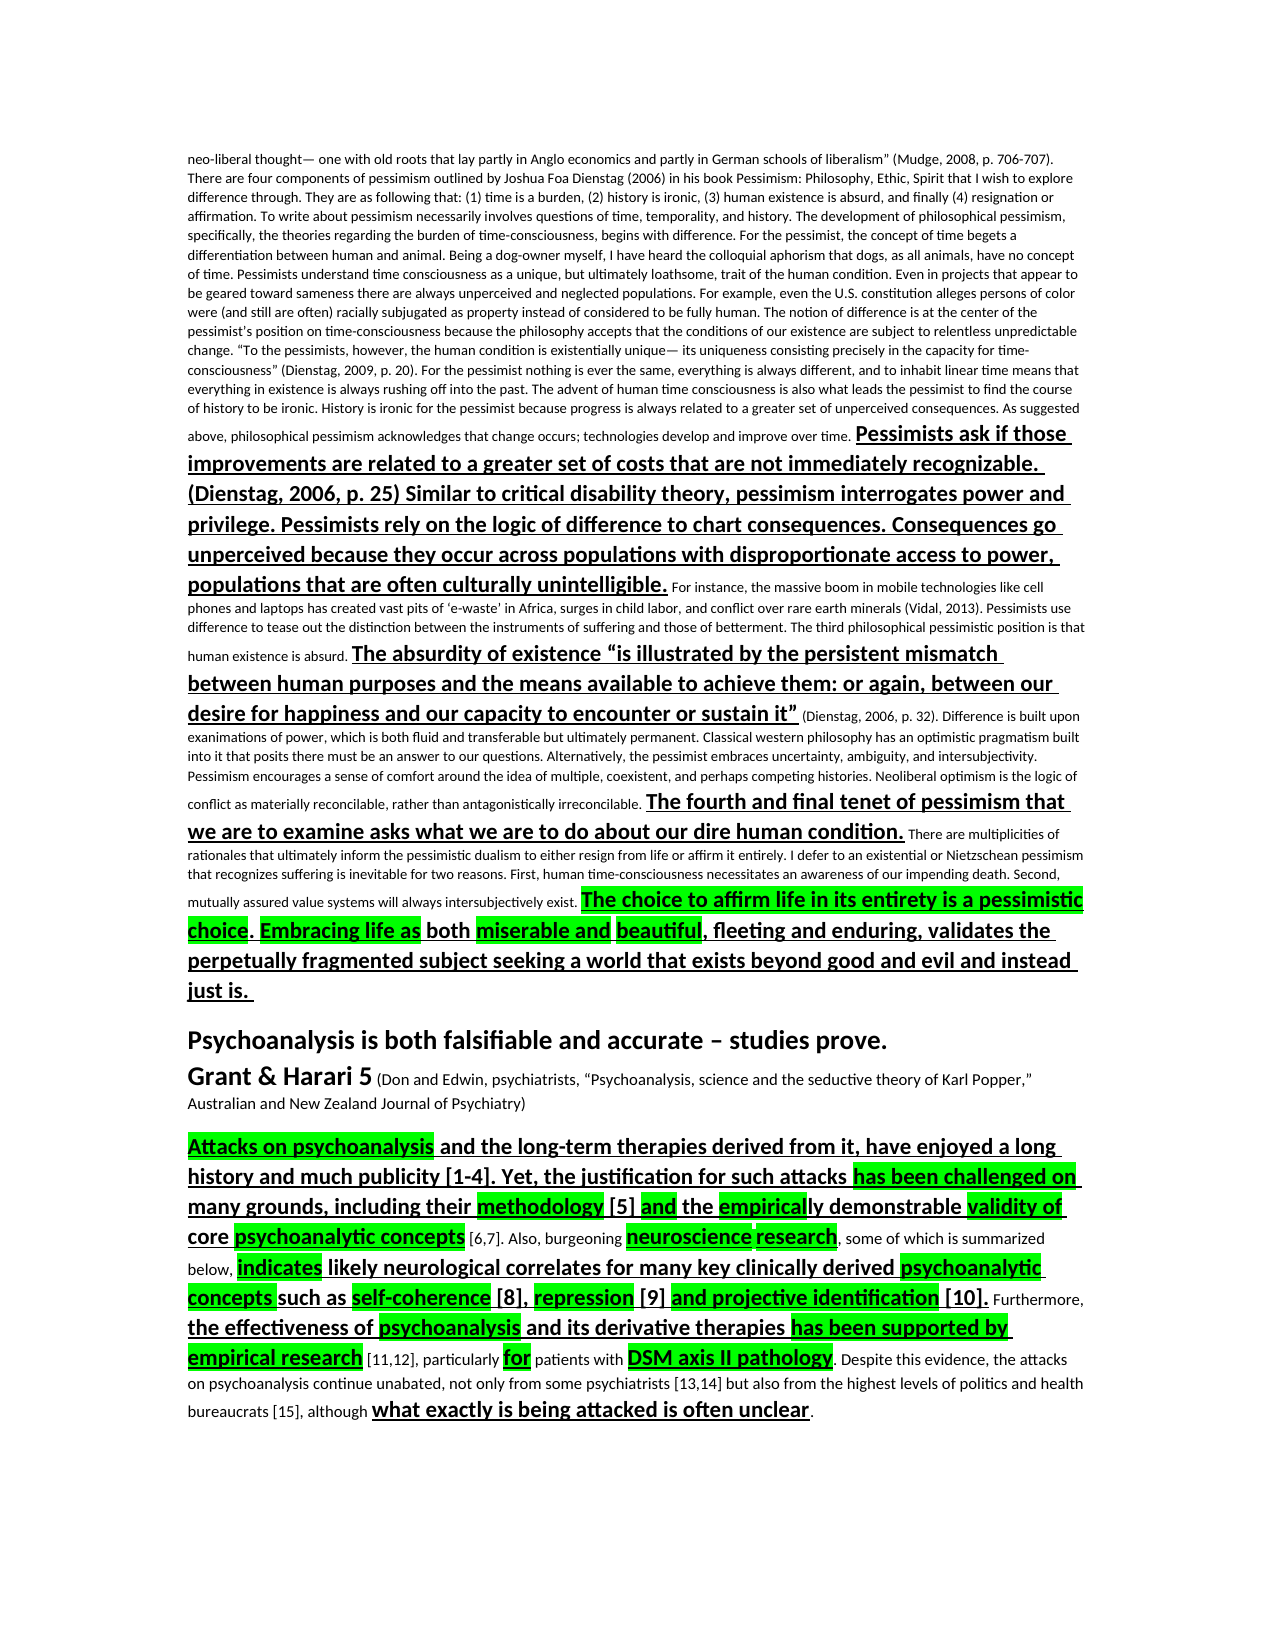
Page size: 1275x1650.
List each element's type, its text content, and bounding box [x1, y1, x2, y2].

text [187, 150, 1087, 1004]
text Attacks on psychoanalysis and the long-term therapies derived from it, have enjoyed a long history and much publicity [1-4]. Yet, the justification for such attacks has been challenged on many grounds, including their methodology [5] and the empirically demonstrable validity of core psychoanalytic concepts [6,7]. Also, burgeoning neuroscience research, some of which is summarized below, indicates likely neurological correlates for many key clinically derived psychoanalytic concepts such as self-coherence [8], repression [9] and projective identification [10]. Furthermore, the effectiveness of psychoanalysis and its derivative therapies has been supported by empirical research [11,12], particularly for patients with DSM axis II pathology. Despite this evidence, the attacks on psychoanalysis continue unabated, not only from some psychiatrists [13,14] but also from the highest levels of politics and health bureaucrats [15], although what exactly is being attacked is often unclear. [187, 1132, 1087, 1423]
text Grant & Harari 5 (Don and Edwin, psychiatrists, “Psychoanalysis, science and the seductive theory of Karl Popper,” Australian and New Zealand Journal of Psychiatry) [187, 1059, 1087, 1114]
subtitle Psychoanalysis is both falsifiable and accurate – studies prove. [187, 1023, 1087, 1056]
